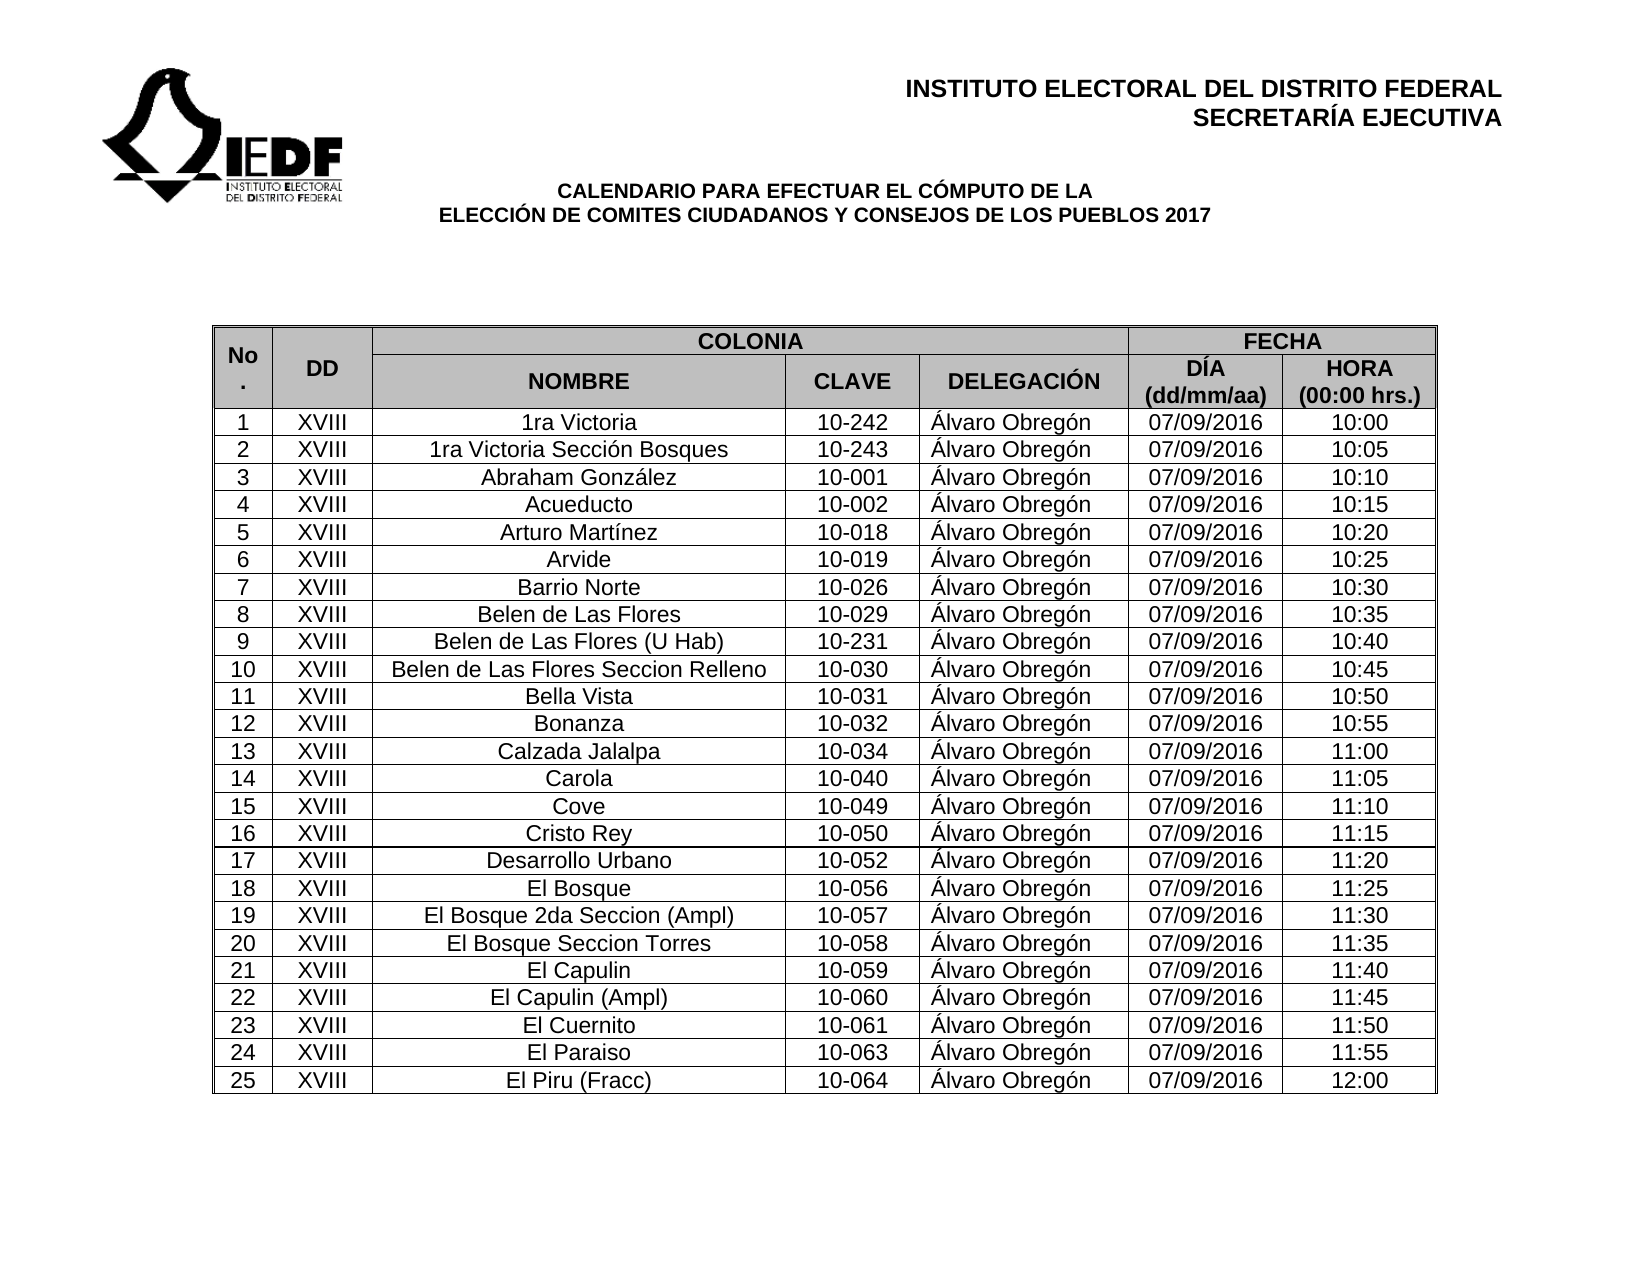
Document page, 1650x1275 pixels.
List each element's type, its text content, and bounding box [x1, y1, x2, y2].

table_cell Álvaro Obregón [920, 848, 1128, 874]
table_cell XVIII [273, 1039, 372, 1066]
table_cell 07/09/2016 [1129, 984, 1282, 1011]
table_cell 07/09/2016 [1129, 820, 1282, 846]
table_cell Álvaro Obregón [920, 820, 1128, 846]
table_cell 10:30 [1283, 574, 1435, 600]
table_cell Cristo Rey [373, 820, 785, 846]
table_cell 10:15 [1283, 491, 1435, 518]
table_header COLONIA [373, 328, 1128, 354]
table_cell Álvaro Obregón [920, 546, 1128, 572]
table_cell 18 [215, 875, 272, 901]
table_cell 10:25 [1283, 546, 1435, 572]
table_cell 10-049 [786, 793, 919, 819]
table_cell 10-052 [786, 848, 919, 874]
table_cell 3 [215, 464, 272, 490]
table_cell Desarrollo Urbano [373, 848, 785, 874]
table_cell 07/09/2016 [1129, 710, 1282, 737]
table_cell 10 [215, 656, 272, 682]
table_cell 10-026 [786, 574, 919, 600]
table_cell Álvaro Obregón [920, 436, 1128, 463]
table_cell Belen de Las Flores [373, 601, 785, 627]
table_cell DÍA (dd/mm/aa) [1129, 355, 1282, 408]
table_cell 07/09/2016 [1129, 765, 1282, 792]
table_cell 24 [215, 1039, 272, 1066]
table_cell 10-056 [786, 875, 919, 901]
table_cell 07/09/2016 [1129, 628, 1282, 654]
table_cell 07/09/2016 [1129, 738, 1282, 764]
table_cell XVIII [273, 820, 372, 846]
table_cell 11:05 [1283, 765, 1435, 792]
table_cell XVIII [273, 409, 372, 435]
table_cell 07/09/2016 [1129, 546, 1282, 572]
table_cell El Bosque [373, 875, 785, 901]
table_header FECHA [1129, 328, 1435, 354]
table_cell 14 [215, 765, 272, 792]
table_cell 07/09/2016 [1129, 902, 1282, 928]
table_cell 10-243 [786, 436, 919, 463]
table_cell El Capulin (Ampl) [373, 984, 785, 1011]
table_cell 10-018 [786, 519, 919, 545]
table_cell 10-231 [786, 628, 919, 654]
table_cell NOMBRE [373, 355, 785, 408]
table_cell Álvaro Obregón [920, 683, 1128, 709]
table_cell 10:10 [1283, 464, 1435, 490]
table_cell XVIII [273, 683, 372, 709]
table_cell Álvaro Obregón [920, 875, 1128, 901]
table_cell Álvaro Obregón [920, 902, 1128, 928]
table_cell 9 [215, 628, 272, 654]
table_cell 19 [215, 902, 272, 928]
table_cell 10-058 [786, 930, 919, 956]
table_cell Álvaro Obregón [920, 628, 1128, 654]
table_cell 11:40 [1283, 957, 1435, 983]
table_cell Álvaro Obregón [920, 656, 1128, 682]
table_cell Barrio Norte [373, 574, 785, 600]
table_cell 07/09/2016 [1129, 656, 1282, 682]
table_cell XVIII [273, 984, 372, 1011]
table_cell El Piru (Fracc) [373, 1067, 785, 1093]
table_cell 07/09/2016 [1129, 436, 1282, 463]
table_cell Calzada Jalalpa [373, 738, 785, 764]
table_cell 07/09/2016 [1129, 875, 1282, 901]
table_cell Carola [373, 765, 785, 792]
table_cell 6 [215, 546, 272, 572]
table_cell Álvaro Obregón [920, 1012, 1128, 1038]
table_cell Álvaro Obregón [920, 957, 1128, 983]
table_cell XVIII [273, 574, 372, 600]
table_cell 11:25 [1283, 875, 1435, 901]
table_cell Arturo Martínez [373, 519, 785, 545]
table_cell Álvaro Obregón [920, 1067, 1128, 1093]
table_cell XVIII [273, 464, 372, 490]
table_cell 10:00 [1283, 409, 1435, 435]
table_cell 1ra Victoria [373, 409, 785, 435]
picture [97, 66, 352, 213]
table_cell 11:00 [1283, 738, 1435, 764]
table_cell 10-040 [786, 765, 919, 792]
table_cell 10:20 [1283, 519, 1435, 545]
table_cell Belen de Las Flores (U Hab) [373, 628, 785, 654]
table_cell 10-064 [786, 1067, 919, 1093]
table_cell 07/09/2016 [1129, 409, 1282, 435]
table_cell XVIII [273, 848, 372, 874]
table_cell Arvide [373, 546, 785, 572]
table_cell Álvaro Obregón [920, 1039, 1128, 1066]
table_cell 23 [215, 1012, 272, 1038]
table_cell XVIII [273, 491, 372, 518]
table_cell Bonanza [373, 710, 785, 737]
table_cell 16 [215, 820, 272, 846]
table_cell Álvaro Obregón [920, 930, 1128, 956]
table_cell XVIII [273, 738, 372, 764]
table_cell 13 [215, 738, 272, 764]
table_cell 07/09/2016 [1129, 1012, 1282, 1038]
table_cell 10:05 [1283, 436, 1435, 463]
table_cell Álvaro Obregón [920, 464, 1128, 490]
table_cell 8 [215, 601, 272, 627]
table_cell 10-063 [786, 1039, 919, 1066]
table_cell 07/09/2016 [1129, 519, 1282, 545]
table_cell El Bosque 2da Seccion (Ampl) [373, 902, 785, 928]
table_cell Álvaro Obregón [920, 574, 1128, 600]
table_cell CLAVE [786, 355, 919, 408]
table_cell XVIII [273, 875, 372, 901]
table_cell 10:45 [1283, 656, 1435, 682]
table_cell El Capulin [373, 957, 785, 983]
table_cell Cove [373, 793, 785, 819]
table_cell 10-032 [786, 710, 919, 737]
table_cell 10-060 [786, 984, 919, 1011]
table_cell XVIII [273, 930, 372, 956]
table_cell 07/09/2016 [1129, 848, 1282, 874]
table_cell 20 [215, 930, 272, 956]
table_cell 11:15 [1283, 820, 1435, 846]
table_cell 10-002 [786, 491, 919, 518]
table_cell 10-057 [786, 902, 919, 928]
table_cell Álvaro Obregón [920, 984, 1128, 1011]
table_cell Álvaro Obregón [920, 409, 1128, 435]
table_cell Belen de Las Flores Seccion Relleno [373, 656, 785, 682]
table_cell 10-031 [786, 683, 919, 709]
table_cell 12:00 [1283, 1067, 1435, 1093]
table_cell XVIII [273, 601, 372, 627]
table_cell XVIII [273, 546, 372, 572]
table_cell 07/09/2016 [1129, 1039, 1282, 1066]
table_cell 07/09/2016 [1129, 491, 1282, 518]
table_cell El Paraiso [373, 1039, 785, 1066]
table_cell 11:50 [1283, 1012, 1435, 1038]
table_cell 10-034 [786, 738, 919, 764]
table_cell 11:20 [1283, 848, 1435, 874]
table_cell Abraham González [373, 464, 785, 490]
table_cell 11:35 [1283, 930, 1435, 956]
table_cell XVIII [273, 710, 372, 737]
table_cell XVIII [273, 957, 372, 983]
table_cell 10-001 [786, 464, 919, 490]
table_cell El Bosque Seccion Torres [373, 930, 785, 956]
table_cell Álvaro Obregón [920, 491, 1128, 518]
table_cell Álvaro Obregón [920, 765, 1128, 792]
table_cell XVIII [273, 1012, 372, 1038]
table_cell 07/09/2016 [1129, 957, 1282, 983]
table_cell 07/09/2016 [1129, 574, 1282, 600]
table_cell 11 [215, 683, 272, 709]
table_cell Acueducto [373, 491, 785, 518]
table_cell DELEGACIÓN [920, 355, 1128, 408]
table_cell Álvaro Obregón [920, 601, 1128, 627]
table_cell 25 [215, 1067, 272, 1093]
table_cell 10-242 [786, 409, 919, 435]
table_cell 10-029 [786, 601, 919, 627]
table_cell 07/09/2016 [1129, 601, 1282, 627]
table_cell 22 [215, 984, 272, 1011]
table_cell XVIII [273, 436, 372, 463]
table_cell 07/09/2016 [1129, 930, 1282, 956]
table_cell XVIII [273, 1067, 372, 1093]
table_cell XVIII [273, 765, 372, 792]
table_cell 1 [215, 409, 272, 435]
table_cell 12 [215, 710, 272, 737]
table_cell 21 [215, 957, 272, 983]
table_cell 10-019 [786, 546, 919, 572]
table_cell 10-059 [786, 957, 919, 983]
table_cell 7 [215, 574, 272, 600]
table_cell 07/09/2016 [1129, 793, 1282, 819]
table_header No. [215, 328, 272, 408]
table_cell Álvaro Obregón [920, 519, 1128, 545]
table_cell 10:40 [1283, 628, 1435, 654]
table_cell 17 [215, 848, 272, 874]
table_cell XVIII [273, 656, 372, 682]
table_cell 11:30 [1283, 902, 1435, 928]
table_cell 10:50 [1283, 683, 1435, 709]
table_cell 15 [215, 793, 272, 819]
table_cell Álvaro Obregón [920, 793, 1128, 819]
table_cell HORA (00:00 hrs.) [1283, 355, 1435, 408]
table_cell 07/09/2016 [1129, 1067, 1282, 1093]
table_cell 10:35 [1283, 601, 1435, 627]
table_cell 10-050 [786, 820, 919, 846]
table_cell 1ra Victoria Sección Bosques [373, 436, 785, 463]
table_cell XVIII [273, 519, 372, 545]
table_cell 10:55 [1283, 710, 1435, 737]
table_cell 10-030 [786, 656, 919, 682]
table_cell 11:45 [1283, 984, 1435, 1011]
table_cell XVIII [273, 902, 372, 928]
table_cell XVIII [273, 628, 372, 654]
table_cell El Cuernito [373, 1012, 785, 1038]
table_cell Álvaro Obregón [920, 738, 1128, 764]
table_cell 07/09/2016 [1129, 464, 1282, 490]
table_cell 11:10 [1283, 793, 1435, 819]
table_cell 4 [215, 491, 272, 518]
table_cell Álvaro Obregón [920, 710, 1128, 737]
table_cell 10-061 [786, 1012, 919, 1038]
table_cell 5 [215, 519, 272, 545]
table_cell 07/09/2016 [1129, 683, 1282, 709]
table_cell 2 [215, 436, 272, 463]
table_header DD [273, 328, 372, 408]
table_cell Bella Vista [373, 683, 785, 709]
table_cell 11:55 [1283, 1039, 1435, 1066]
table_cell XVIII [273, 793, 372, 819]
